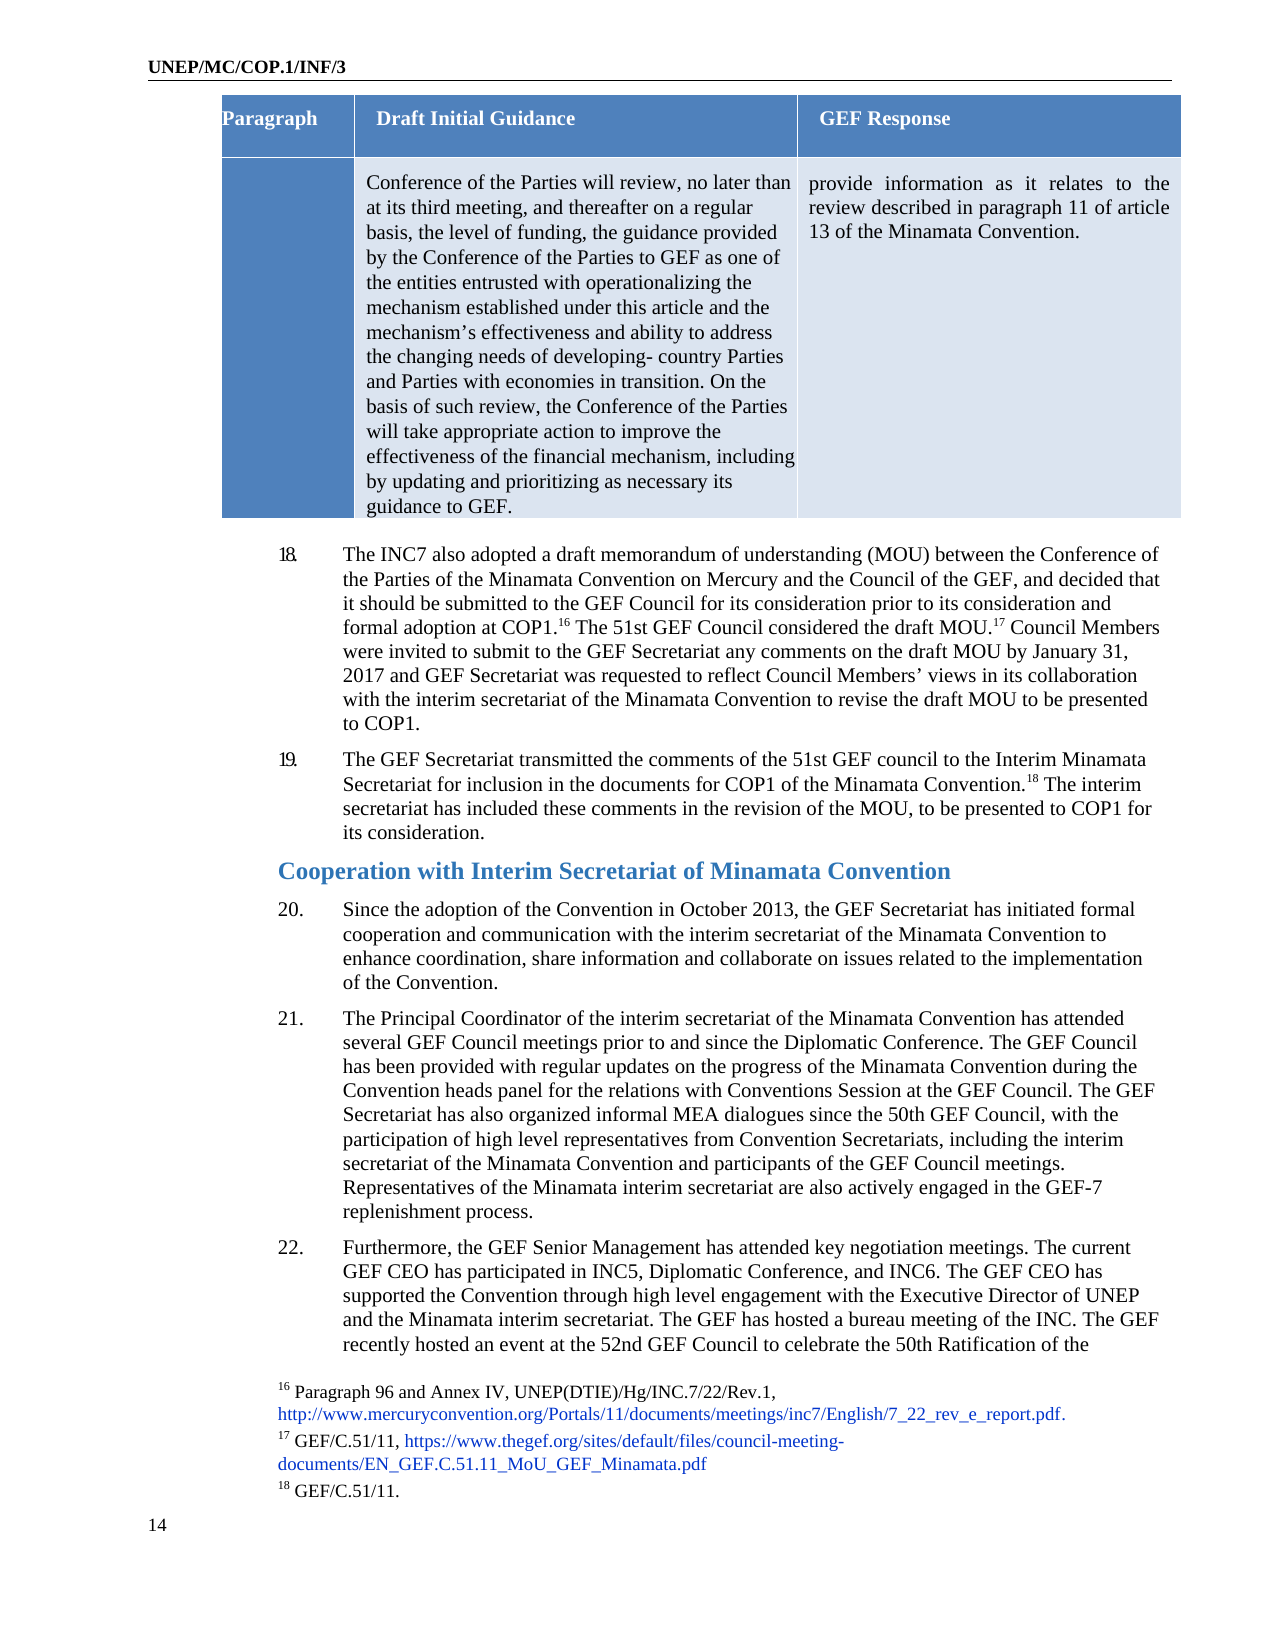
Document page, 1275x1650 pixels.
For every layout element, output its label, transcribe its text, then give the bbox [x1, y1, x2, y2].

table_header GEF Response [798, 95, 1181, 157]
table_cell 13 [222, 158, 354, 518]
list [278, 1235, 1166, 1356]
list Since the adoption of the Convention in October 2013, the GEF Secretariat has initiated formal cooperation and communication with the interim secretariat of the Minamata Convention to enhance coordination, share information and collaborate on issues related to the implementation of the Convention. [278, 897, 1166, 994]
table_header Draft Initial Guidance [355, 95, 797, 157]
list The Principal Coordinator of the interim secretariat of the Minamata Convention has attended several GEF Council meetings prior to and since the Diplomatic Conference. The GEF Council has been provided with regular updates on the progress of the Minamata Convention during the Convention heads panel for the relations with Conventions Session at the GEF Council. The GEF Secretariat has also organized informal MEA dialogues since the 50th GEF Council, with the participation of high level representatives from Convention Secretariats, including the interim secretariat of the Minamata Convention and participants of the GEF Council meetings. Representatives of the Minamata interim secretariat are also actively engaged in the GEF-7 replenishment process. [278, 1006, 1166, 1223]
list The GEF Secretariat transmitted the comments of the 51st GEF council to the Interim Minamata Secretariat for inclusion in the documents for COP1 of the Minamata Convention. The interim secretariat has included these comments in the revision of the MOU, to be presented to COP1 for its consideration. [278, 747, 1166, 844]
list The INC7 also adopted a draft memorandum of understanding (MOU) between the Conference of the Parties of the Minamata Convention on Mercury and the Council of the GEF, and decided that it should be submitted to the GEF Council for its consideration prior to its consideration and formal adoption at COP1. The 51st GEF Council considered the draft MOU. Council Members were invited to submit to the GEF Secretariat any comments on the draft MOU by January 31, 2017 and GEF Secretariat was requested to reflect Council Members’ views in its collaboration with the interim secretariat of the Minamata Convention to revise the draft MOU to be presented to COP1. [278, 542, 1166, 735]
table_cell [355, 158, 797, 518]
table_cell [798, 158, 1181, 518]
table_header Paragraph [222, 95, 354, 157]
text Cooperation with Interim Secretariat of Minamata Convention [148, 856, 1142, 885]
